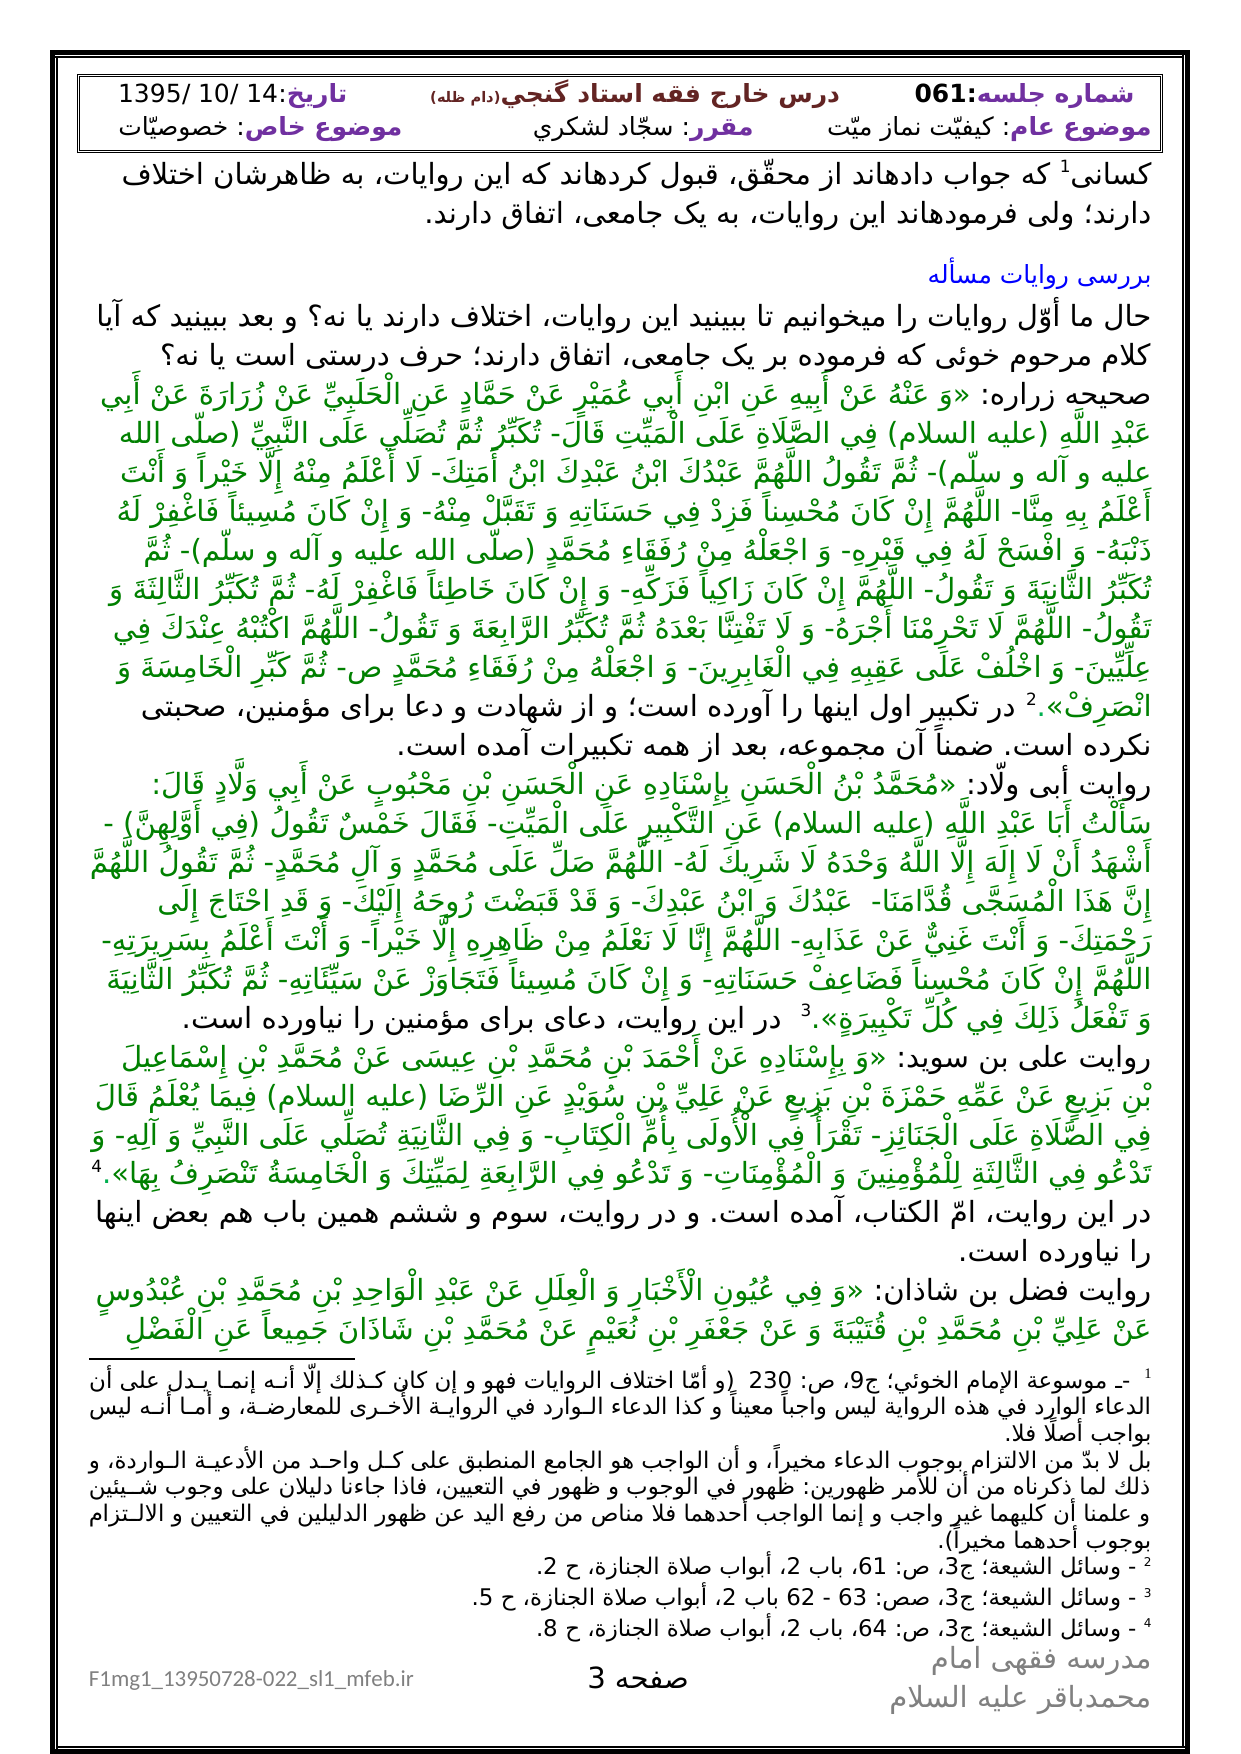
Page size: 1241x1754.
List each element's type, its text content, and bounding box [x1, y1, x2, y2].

text روایت علی بن سوید: «وَ بِإِسْنَادِهِ عَنْ أَحْمَدَ بْنِ مُحَمَّدِ بْنِ عِيسَى عَنْ مُحَمَّدِ بْنِ إِسْمَاعِيلَ بْنِ بَزِيعٍ عَنْ عَمِّهِ حَمْزَةَ بْنِ بَزِيعٍ عَنْ عَلِيِّ بْنِ سُوَيْدٍ عَنِ الرِّضَا (علیه السلام) فِيمَا يُعْلَمُ قَالَ فِي الصَّلَاةِ عَلَى الْجَنَائِزِ- تَقْرَأُ فِي الْأُولَى بِأُمِّ الْكِتَابِ- وَ فِي الثَّانِيَةِ تُصَلِّي عَلَى النَّبِيِّ وَ آلِهِ- وَ تَدْعُو فِي الثَّالِثَةِ لِلْمُؤْمِنِينَ وَ الْمُؤْمِنَاتِ- وَ تَدْعُو فِي الرَّابِعَةِ لِمَيِّتِكَ وَ الْخَامِسَةُ تَنْصَرِفُ بِهَا». در این روایت، امّ الکتاب، آمده است. و در روایت، سوم و ششم همین باب هم بعض اینها را نیاورده است. [89, 1040, 1152, 1269]
subtitle بررسی روایات مسأله [89, 260, 1152, 289]
text حال ما أوّل روایات را میخوانیم تا ببینید این روایات، اختلاف دارند یا نه؟ و بعد ببینید که آیا کلام مرحوم خوئی که فرموده بر یک جامعی، اتفاق دارند؛ حرف درستی است یا نه؟ [89, 300, 1152, 373]
text روایت أبی ولّاد: «مُحَمَّدُ بْنُ الْحَسَنِ بِإِسْنَادِهِ عَنِ الْحَسَنِ بْنِ مَحْبُوبٍ عَنْ أَبِي وَلَّادٍ قَالَ: سَأَلْتُ أَبَا عَبْدِ اللَّهِ (علیه السلام) عَنِ التَّكْبِيرِ عَلَى الْمَيِّتِ- فَقَالَ خَمْسٌ تَقُولُ (فِي أَوَّلِهِنَّ) - أَشْهَدُ أَنْ لَا إِلَهَ إِلَّا اللَّهُ وَحْدَهُ لَا شَرِيكَ لَهُ- اللَّهُمَّ صَلِّ عَلَى مُحَمَّدٍ وَ آلِ مُحَمَّدٍ- ثُمَّ تَقُولُ اللَّهُمَّ إِنَّ هَذَا الْمُسَجَّى قُدَّامَنَا- عَبْدُكَ وَ ابْنُ عَبْدِكَ- وَ قَدْ قَبَضْتَ رُوحَهُ إِلَيْكَ- وَ قَدِ احْتَاجَ إِلَى رَحْمَتِكَ- وَ أَنْتَ غَنِيٌّ عَنْ عَذَابِهِ- اللَّهُمَّ إِنَّا لَا نَعْلَمُ مِنْ ظَاهِرِهِ إِلَّا خَيْراً- وَ أَنْتَ أَعْلَمُ بِسَرِيرَتِهِ- اللَّهُمَّ إِنْ كَانَ مُحْسِناً فَضَاعِفْ حَسَنَاتِهِ- وَ إِنْ كَانَ مُسِيئاً فَتَجَاوَزْ عَنْ سَيِّئَاتِهِ- ثُمَّ تُكَبِّرُ الثَّانِيَةَ وَ تَفْعَلُ ذَلِكَ فِي كُلِّ تَكْبِيرَةٍ». در این روایت، دعای برای مؤمنین را نیاورده است. [89, 767, 1152, 1035]
text کسانی که جواب دادهاند از محقّق، قبول کردهاند که این روایات، به ظاهرشان اختلاف دارند؛ ولی فرمودهاند این روایات، به یک جامعی، اتفاق دارند. [89, 157, 1152, 230]
text صحیحه زراره: «وَ عَنْهُ عَنْ أَبِيهِ عَنِ ابْنِ أَبِي عُمَيْرٍ عَنْ حَمَّادٍ عَنِ الْحَلَبِيِّ عَنْ زُرَارَةَ عَنْ أَبِي عَبْدِ اللَّهِ (علیه السلام) فِي الصَّلَاةِ عَلَى الْمَيِّتِ قَالَ- تُكَبِّرُ ثُمَّ تُصَلِّي عَلَى النَّبِيِّ (صلّی الله علیه و آله و سلّم)- ثُمَّ تَقُولُ اللَّهُمَّ عَبْدُكَ ابْنُ عَبْدِكَ ابْنُ أَمَتِكَ- لَا أَعْلَمُ مِنْهُ إِلَّا خَيْراً وَ أَنْتَ أَعْلَمُ بِهِ مِنَّا- اللَّهُمَّ إِنْ كَانَ مُحْسِناً فَزِدْ فِي حَسَنَاتِهِ وَ تَقَبَّلْ مِنْهُ- وَ إِنْ كَانَ مُسِيئاً فَاغْفِرْ لَهُ ذَنْبَهُ- وَ افْسَحْ لَهُ فِي قَبْرِهِ- وَ اجْعَلْهُ مِنْ رُفَقَاءِ مُحَمَّدٍ (صلّی الله علیه و آله و سلّم)- ثُمَّ تُكَبِّرُ الثَّانِيَةَ وَ تَقُولُ- اللَّهُمَّ إِنْ كَانَ زَاكِياً فَزَكِّهِ- وَ إِنْ كَانَ خَاطِئاً فَاغْفِرْ لَهُ- ثُمَّ تُكَبِّرُ الثَّالِثَةَ وَ تَقُولُ- اللَّهُمَّ لَا تَحْرِمْنَا أَجْرَهُ- وَ لَا تَفْتِنَّا بَعْدَهُ ثُمَّ تُكَبِّرُ الرَّابِعَةَ وَ تَقُولُ- اللَّهُمَّ اكْتُبْهُ عِنْدَكَ فِي عِلِّيِّينَ- وَ اخْلُفْ عَلَى عَقِبِهِ فِي الْغَابِرِينَ- وَ اجْعَلْهُ مِنْ رُفَقَاءِ مُحَمَّدٍ ص- ثُمَّ كَبِّرِ الْخَامِسَةَ وَ انْصَرِفْ». در تکبیر اول اینها را آورده است؛ و از شهادت و دعا برای مؤمنین، صحبتی نکرده است. ضمناً آن مجموعه، بعد از همه تکبیرات آمده است. [89, 378, 1152, 762]
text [89, 1274, 1152, 1347]
